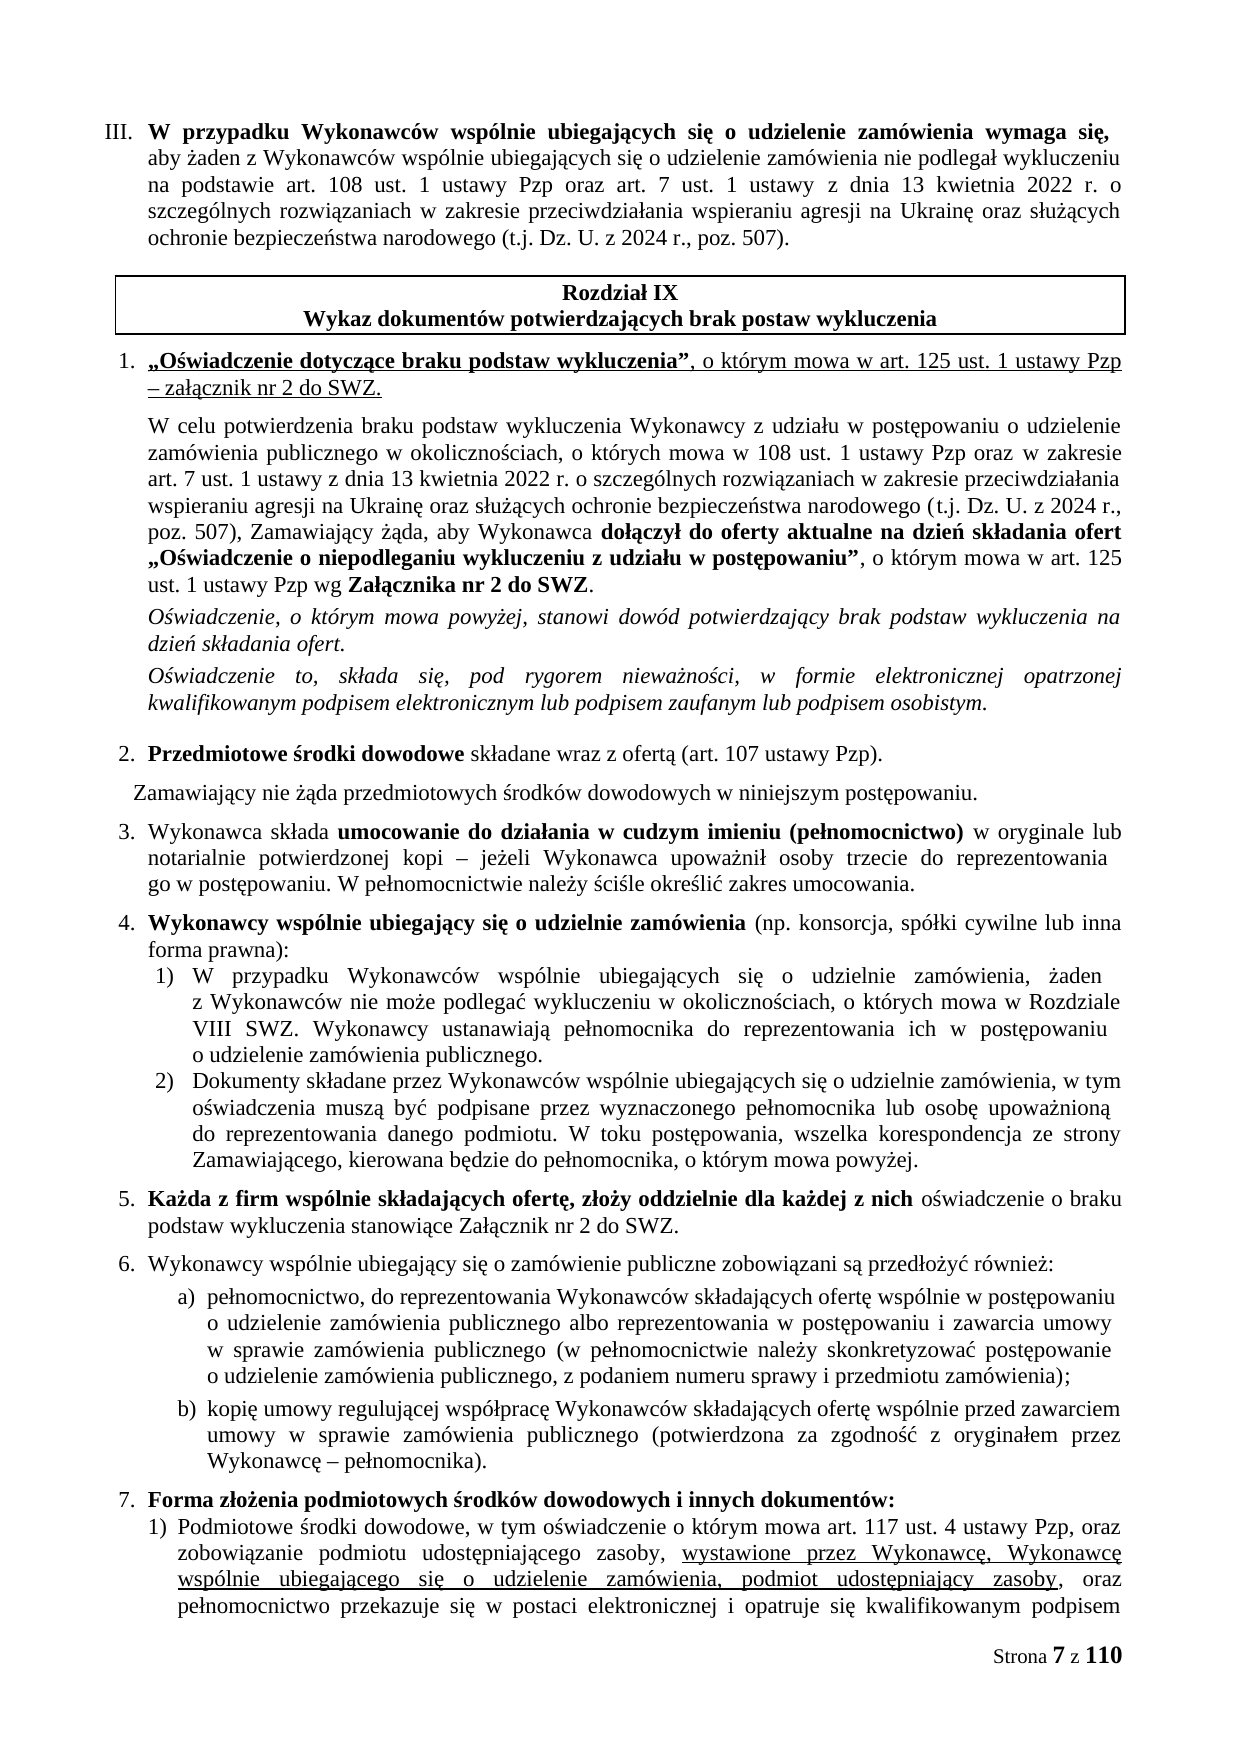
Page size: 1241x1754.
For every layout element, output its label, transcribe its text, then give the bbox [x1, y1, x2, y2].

list W przypadku Wykonawców wspólnie ubiegających się o udzielnie zamówienia, żaden z Wykonawców nie może podlegać wykluczeniu w okolicznościach, o których mowa w Rozdziale VIII SWZ. Wykonawcy ustanawiają pełnomocnika do reprezentowania ich w postępowaniu o udzielenie zamówienia publicznego. [155, 962, 1122, 1067]
list Forma złożenia podmiotowych środków dowodowych i innych dokumentów: [118, 1486, 1122, 1513]
subtitle Wykaz dokumentów potwierdzających brak postaw wykluczenia [116, 301, 1124, 333]
list Każda z firm wspólnie składających ofertę, złoży oddzielnie dla każdej z nich oświadczenie o braku podstaw wykluczenia stanowiące Załącznik nr 2 do SWZ. [118, 1185, 1122, 1238]
text Oświadczenie, o którym mowa powyżej, stanowi dowód potwierdzający brak podstaw wykluczenia na dzień składania ofert. [148, 603, 1122, 656]
list Przedmiotowe środki dowodowe składane wraz z ofertą (art. 107 ustawy Pzp). [118, 740, 1122, 766]
list Dokumenty składane przez Wykonawców wspólnie ubiegających się o udzielnie zamówienia, w tym oświadczenia muszą być podpisane przez wyznaczonego pełnomocnika lub osobę upoważnioną do reprezentowania danego podmiotu. W toku postępowania, wszelka korespondencja ze strony Zamawiającego, kierowana będzie do pełnomocnika, o którym mowa powyżej. [155, 1067, 1122, 1173]
text Oświadczenie to, składa się, pod rygorem nieważności, w formie elektronicznej opatrzonej kwalifikowanym podpisem elektronicznym lub podpisem zaufanym lub podpisem osobistym. [148, 662, 1122, 715]
text Zamawiający nie żąda przedmiotowych środków dowodowych w niniejszym postępowaniu. [133, 779, 1122, 805]
list Wykonawca składa umocowanie do działania w cudzym imieniu (pełnomocnictwo) w oryginale lub notarialnie potwierdzonej kopi – jeżeli Wykonawca upoważnił osoby trzecie do reprezentowania go w postępowaniu. W pełnomocnictwie należy ściśle określić zakres umocowania. [118, 818, 1122, 897]
subtitle Rozdział IX [116, 277, 1124, 301]
list kopię umowy regulującej współpracę Wykonawców składających ofertę wspólnie przed zawarciem umowy w sprawie zamówienia publicznego (potwierdzona za zgodność z oryginałem przez Wykonawcę – pełnomocnika). [177, 1395, 1122, 1474]
list „Oświadczenie dotyczące braku podstaw wykluczenia”, o którym mowa w art. 125 ust. 1 ustawy Pzp – załącznik nr 2 do SWZ. [118, 347, 1122, 400]
list Wykonawcy wspólnie ubiegający się o zamówienie publiczne zobowiązani są przedłożyć również: [118, 1251, 1122, 1277]
text W celu potwierdzenia braku podstaw wykluczenia Wykonawcy z udziału w postępowaniu o udzielenie zamówienia publicznego w okolicznościach, o których mowa w 108 ust. 1 ustawy Pzp oraz w zakresie art. 7 ust. 1 ustawy z dnia 13 kwietnia 2022 r. o szczególnych rozwiązaniach w zakresie przeciwdziałania wspieraniu agresji na Ukrainę oraz służących ochronie bezpieczeństwa narodowego (t.j. Dz. U. z 2024 r., poz. 507), Zamawiający żąda, aby Wykonawca dołączył do oferty aktualne na dzień składania ofert „Oświadczenie o niepodleganiu wykluczeniu z udziału w postępowaniu”, o którym mowa w art. 125 ust. 1 ustawy Pzp wg Załącznika nr 2 do SWZ. [148, 413, 1122, 597]
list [148, 1513, 1122, 1618]
list pełnomocnictwo, do reprezentowania Wykonawców składających ofertę wspólnie w postępowaniu o udzielenie zamówienia publicznego albo reprezentowania w postępowaniu i zawarcia umowy w sprawie zamówienia publicznego (w pełnomocnictwie należy skonkretyzować postępowanie o udzielenie zamówienia publicznego, z podaniem numeru sprawy i przedmiotu zamówienia); [177, 1283, 1122, 1388]
list Wykonawcy wspólnie ubiegający się o udzielnie zamówienia (np. konsorcja, spółki cywilne lub inna forma prawna): [118, 909, 1122, 962]
list W przypadku Wykonawców wspólnie ubiegających się o udzielenie zamówienia wymaga się, aby żaden z Wykonawców wspólnie ubiegających się o udzielenie zamówienia nie podlegał wykluczeniu na podstawie art. 108 ust. 1 ustawy Pzp oraz art. 7 ust. 1 ustawy z dnia 13 kwietnia 2022 r. o szczególnych rozwiązaniach w zakresie przeciwdziałania wspieraniu agresji na Ukrainę oraz służących ochronie bezpieczeństwa narodowego (t.j. Dz. U. z 2024 r., poz. 507). [133, 118, 1122, 250]
